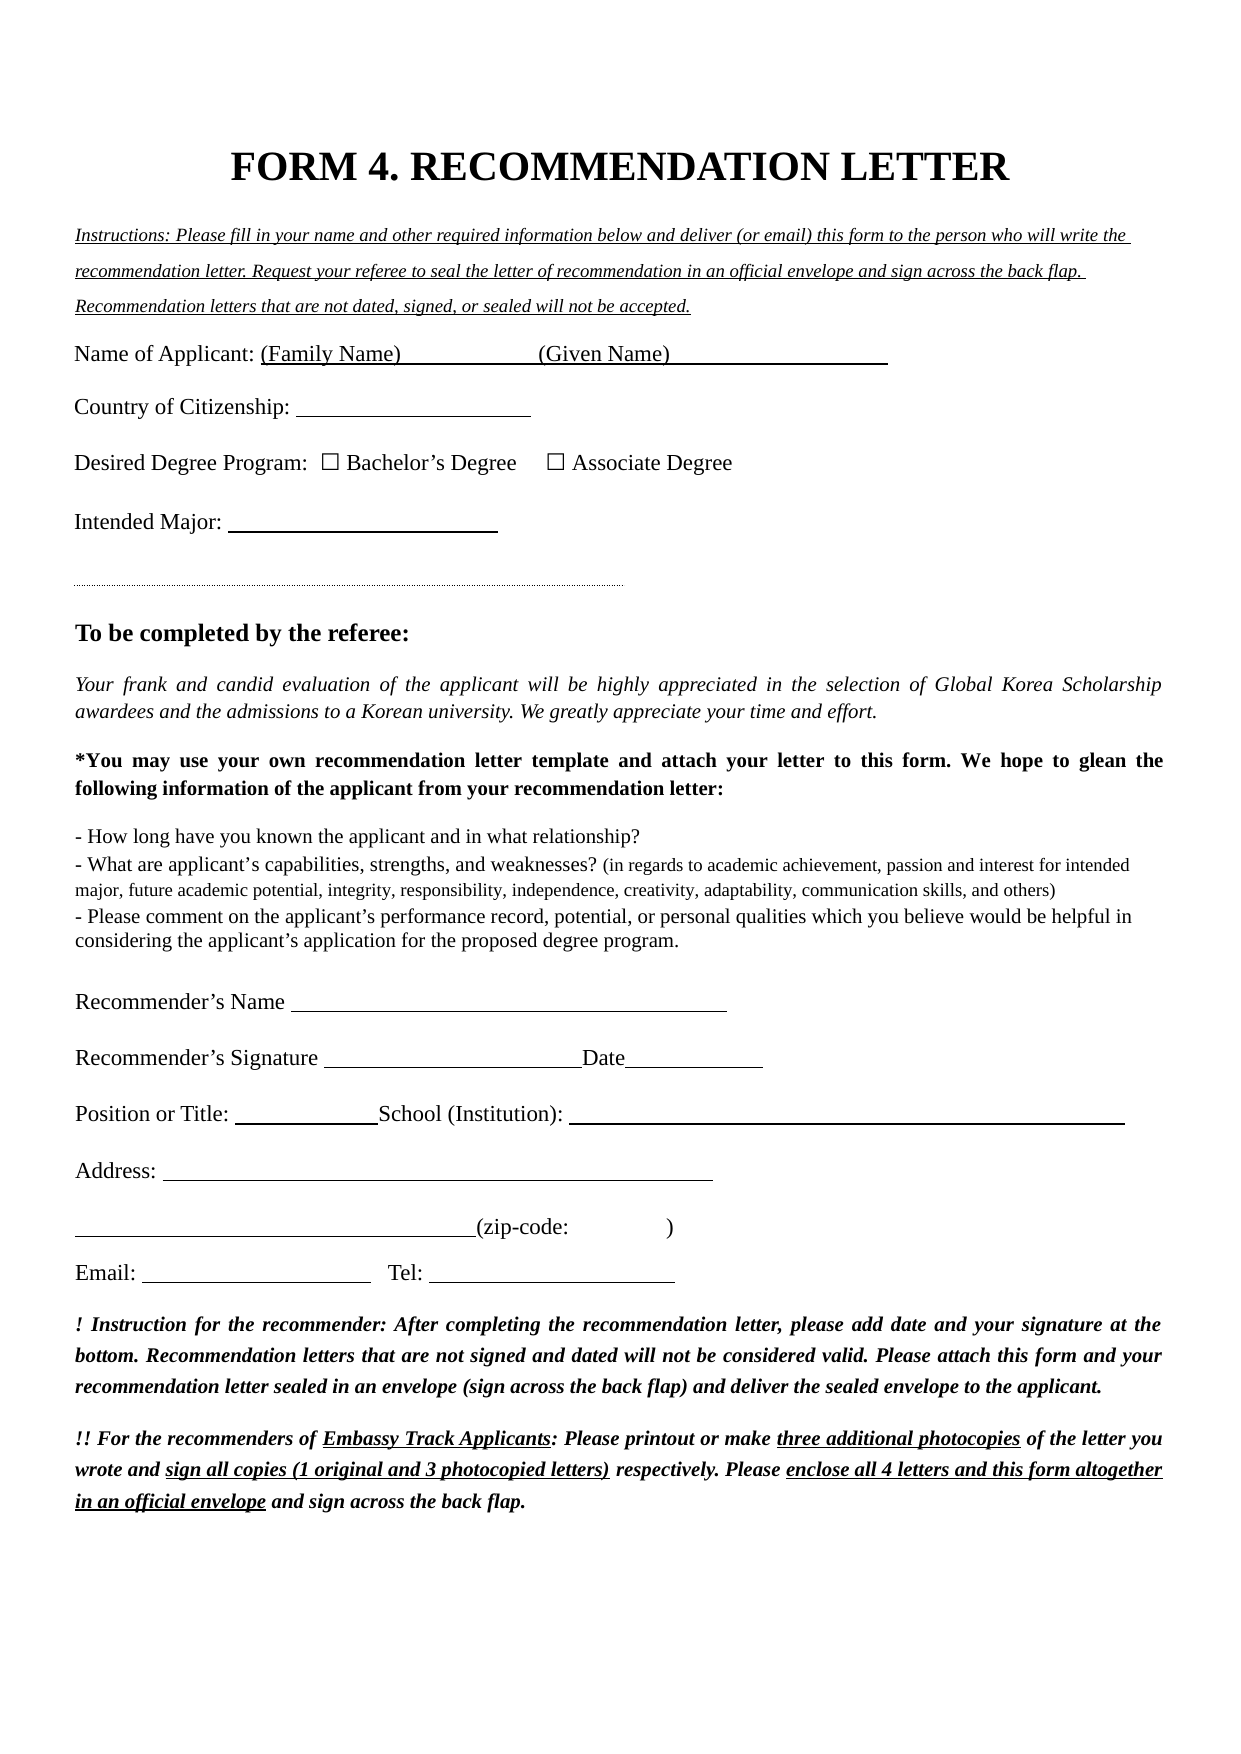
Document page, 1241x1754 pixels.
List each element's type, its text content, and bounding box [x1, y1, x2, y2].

text *You may use your own recommendation letter template and attach your letter to this form. We hope to glean the following information of the applicant from your recommendation letter: [75, 748, 1165, 799]
text Position or Title: School (Institution): [75, 1093, 1165, 1129]
text (zip-code: ) [75, 1206, 1165, 1241]
text To be completed by the referee: [75, 618, 1165, 647]
text Country of Citizenship: [74, 393, 1165, 419]
text - What are applicant’s capabilities, strengths, and weaknesses? (in regards to academic achievement, passion and interest for intended major, future academic potential, integrity, responsibility, independence, creativity, adaptability, communication skills, and others) [75, 851, 1165, 900]
text Name of Applicant: (Family Name) (Given Name) [74, 340, 1165, 367]
text Instructions: Please fill in your name and other required information below and deliver (or email) this form to the person who will write the recommendation letter. Request your referee to seal the letter of recommendation in an official envelope and sign across the back flap. Recommendation letters that are not dated, signed, or sealed will not be accepted. [75, 213, 1165, 319]
text - Please comment on the applicant’s performance record, potential, or personal qualities which you believe would be helpful in considering the applicant’s application for the proposed degree program. [75, 903, 1165, 952]
text - How long have you known the applicant and in what relationship? [75, 824, 1165, 848]
text Recommender’s Signature Date [75, 1037, 1165, 1073]
text Intended Major: [74, 508, 1165, 535]
text Desired Degree Program: Bachelor’s Degree Associate Degree [74, 446, 1165, 477]
text Email: Tel: [75, 1262, 1165, 1285]
text ! Instruction for the recommender: After completing the recommendation letter, please add date and your signature at the bottom. Recommendation letters that are not signed and dated will not be considered valid. Please attach this form and your recommendation letter sealed in an envelope (sign across the back flap) and deliver the sealed envelope to the applicant. [75, 1306, 1165, 1400]
text Your frank and candid evaluation of the applicant will be highly appreciated in the selection of Global Korea Scholarship awardees and the admissions to a Korean university. We greatly appreciate your time and effort. [75, 672, 1165, 723]
text !! For the recommenders of Embassy Track Applicants: Please printout or make three additional photocopies of the letter you wrote and sign all copies (1 original and 3 photocopied letters) respectively. Please enclose all 4 letters and this form altogether in an official envelope and sign across the back flap. [75, 1421, 1165, 1514]
text Address: [75, 1150, 1165, 1185]
text Recommender’s Name [75, 981, 1165, 1016]
text FORM 4. RECOMMENDATION LETTER [75, 141, 1165, 189]
